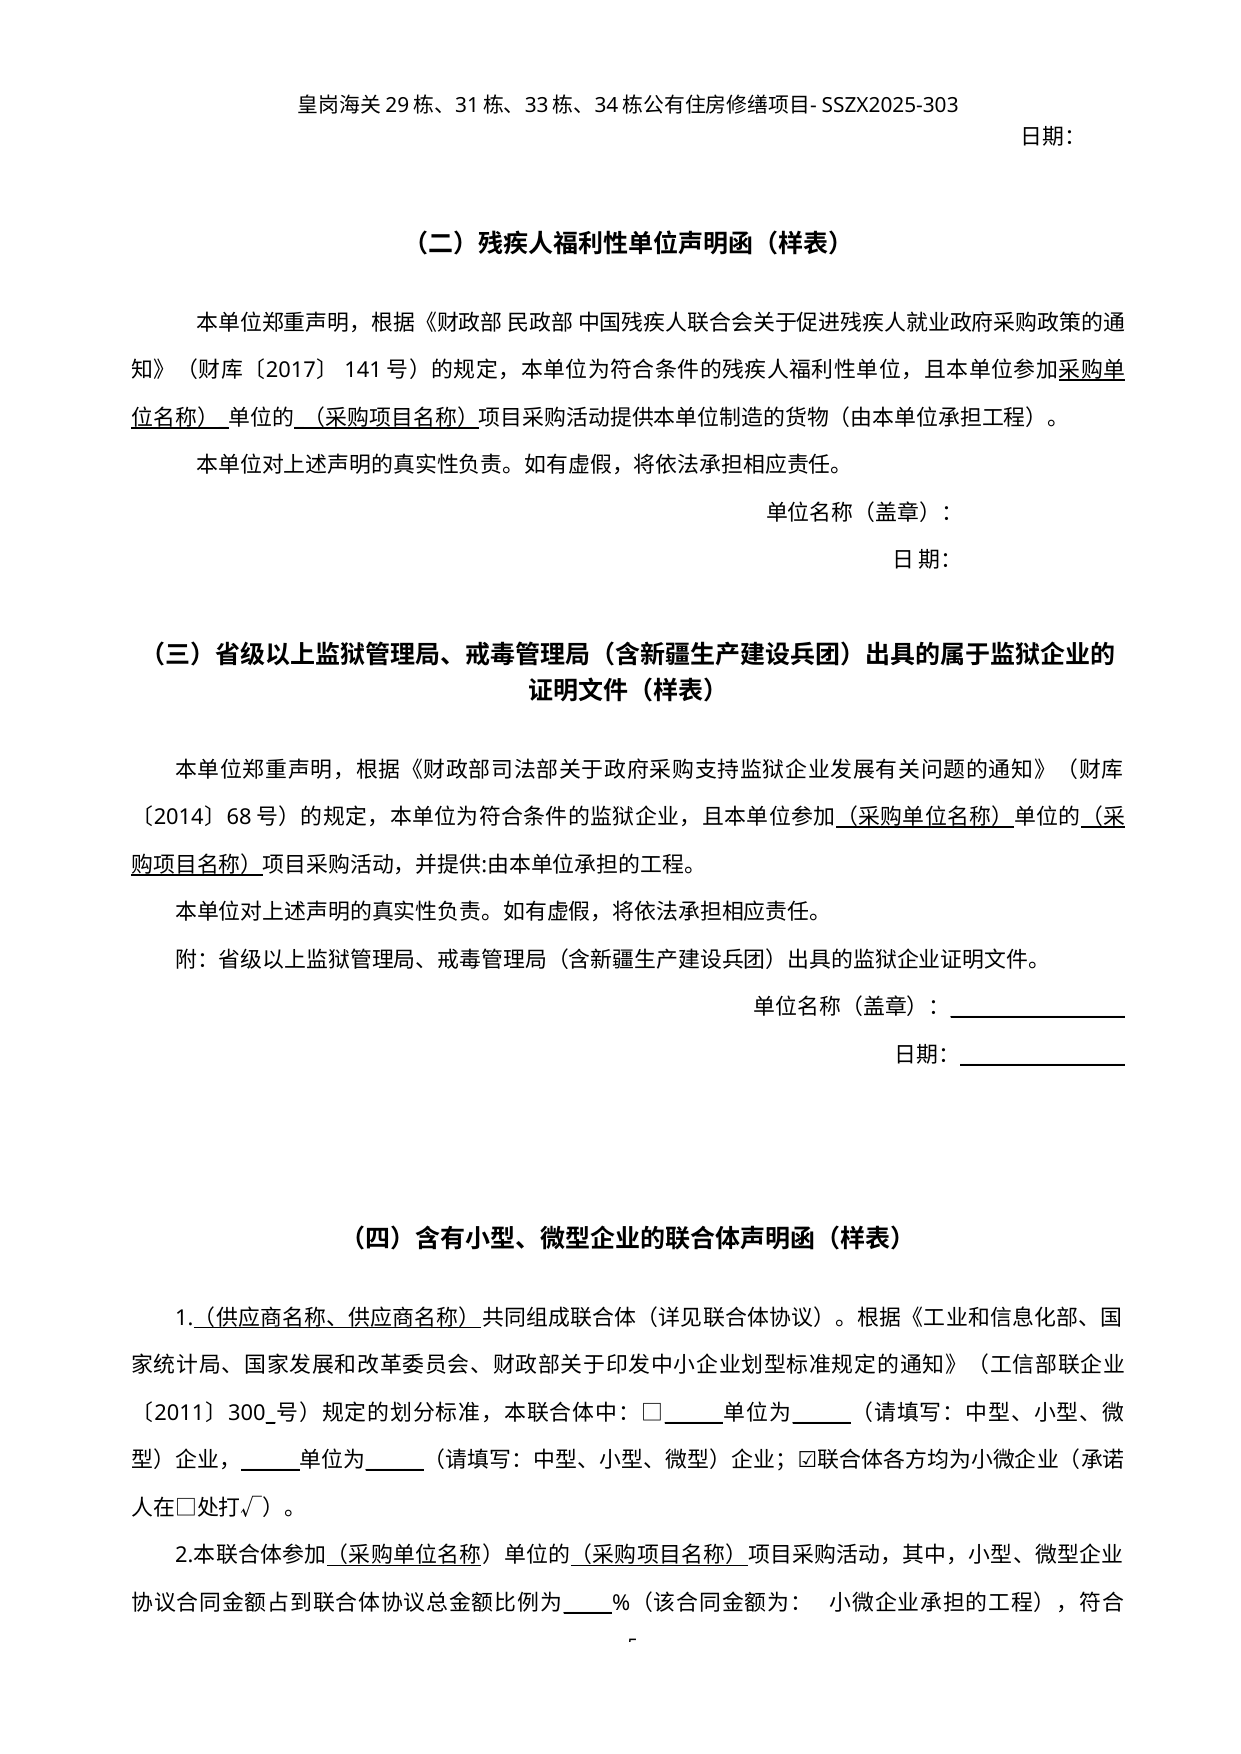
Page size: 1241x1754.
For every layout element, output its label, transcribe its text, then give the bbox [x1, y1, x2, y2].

text 日 期： [131, 542, 962, 574]
text 附：省级以上监狱管理局、戒毒管理局（含新疆生产建设兵团）出具的监狱企业证明文件。 [131, 942, 1125, 973]
text 单位名称（盖章）： [131, 495, 962, 526]
text （三）省级以上监狱管理局、戒毒管理局（含新疆生产建设兵团）出具的属于监狱企业的证明文件（样表） [131, 634, 1125, 707]
text 单位名称（盖章）：__________________ [131, 989, 1125, 1021]
text 本单位郑重声明，根据《财政部司法部关于政府采购支持监狱企业发展有关问题的通知》（财库〔2014〕68号）的规定，本单位为符合条件的监狱企业，且本单位参加（采购单位名称）单位的（采购项目名称）项目采购活动，并提供:由本单位承担的工程。 [131, 752, 1125, 878]
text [131, 1537, 1125, 1617]
text 本单位郑重声明，根据《财政部 民政部 中国残疾人联合会关于促进残疾人就业政府采购政策的通知》（财库〔2017〕 141号）的规定，本单位为符合条件的残疾人福利性单位，且本单位参加采购单位名称）_单位的_（采购项目名称）项目采购活动提供本单位制造的货物（由本单位承担工程）。 [131, 304, 1125, 431]
text 日期： [131, 119, 1086, 151]
text 本单位对上述声明的真实性负责。如有虚假，将依法承担相应责任。 [131, 447, 1125, 479]
text 1.（供应商名称、供应商名称）共同组成联合体（详见联合体协议）。根据《工业和信息化部、国家统计局、国家发展和改革委员会、财政部关于印发中小企业划型标准规定的通知》（工信部联企业〔2011〕300_号）规定的划分标准，本联合体中：□______单位为______（请填写：中型、小型、微型）企业，______单位为______（请填写：中型、小型、微型）企业；☑联合体各方均为小微企业（承诺人在□处打√）。 [131, 1299, 1125, 1522]
text （二）残疾人福利性单位声明函（样表） [131, 224, 1125, 260]
text 日期：_________________ [131, 1037, 1125, 1069]
text 本单位对上述声明的真实性负责。如有虚假，将依法承担相应责任。 [131, 894, 1125, 926]
text （四）含有小型、微型企业的联合体声明函（样表） [131, 1219, 1125, 1255]
